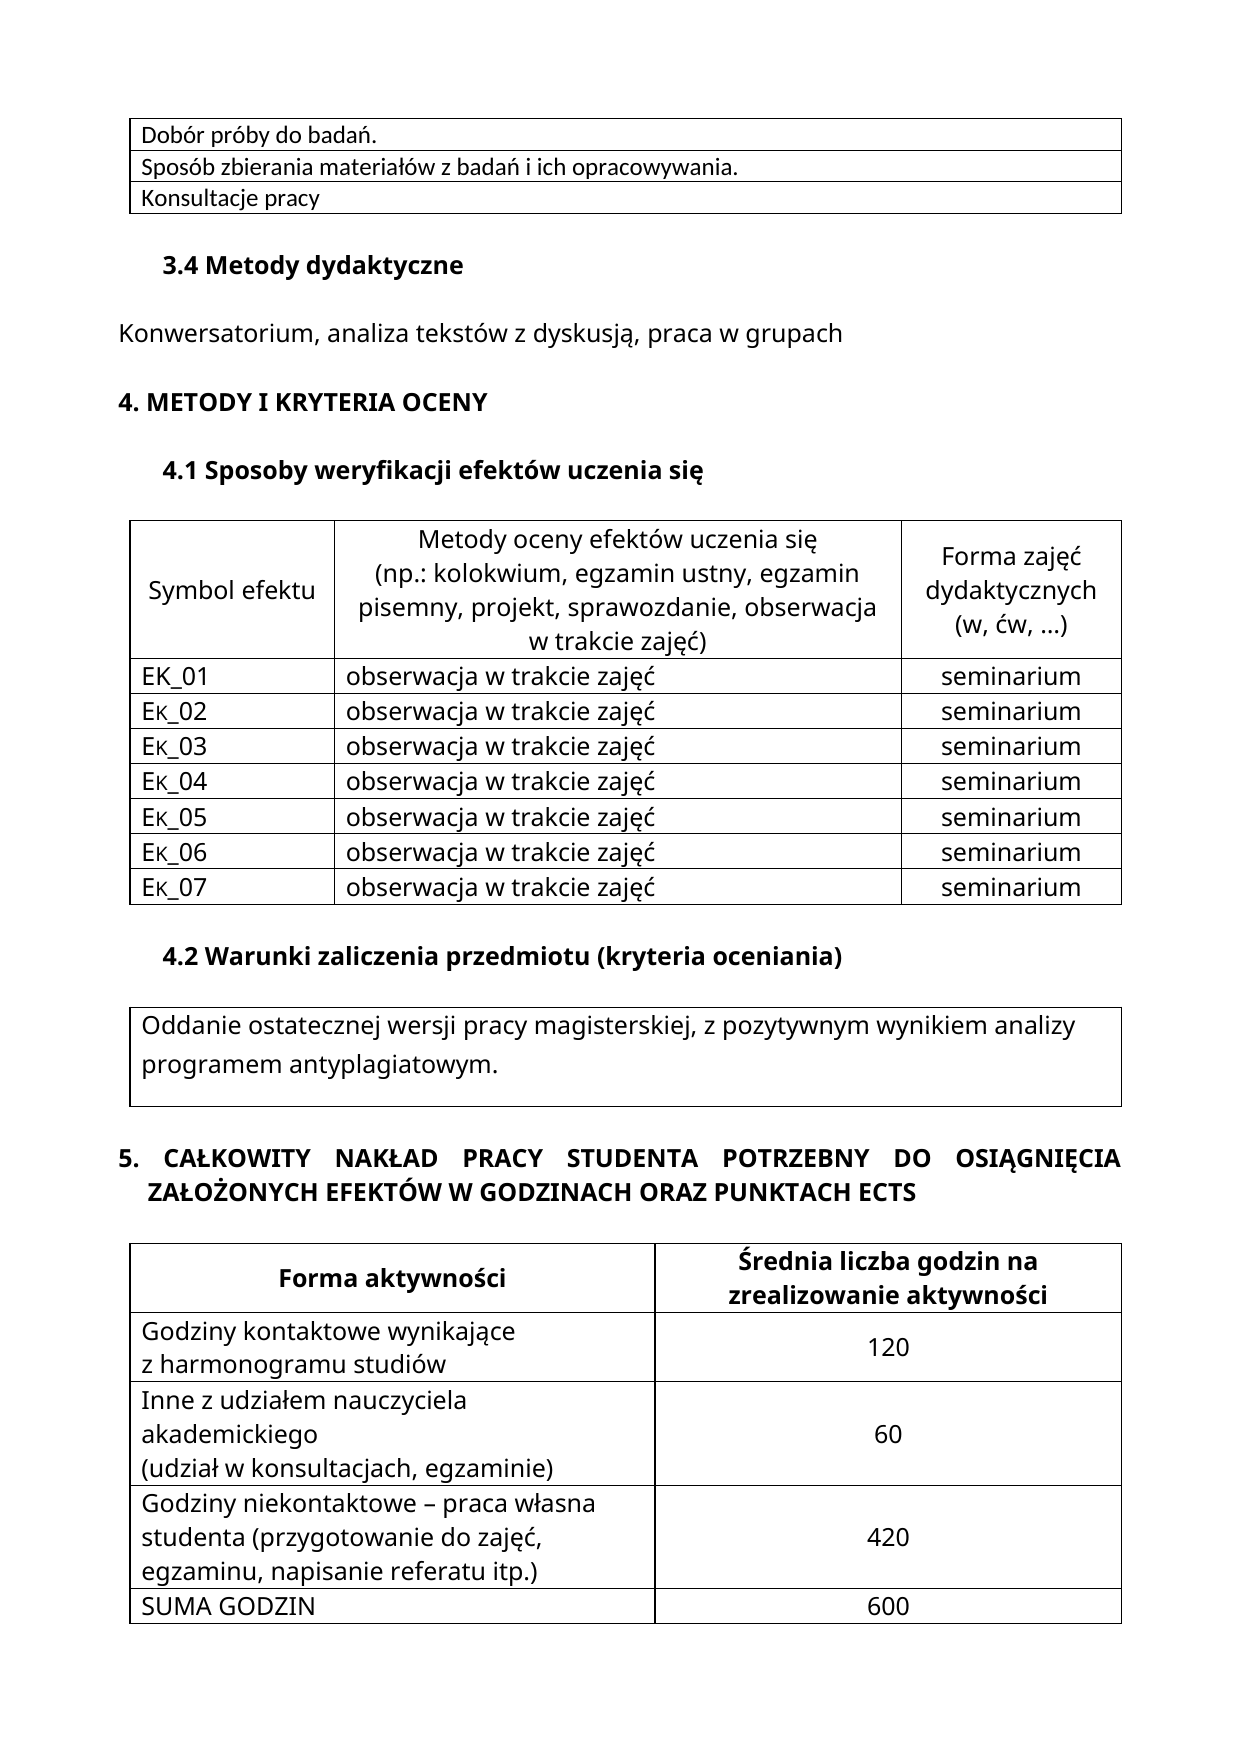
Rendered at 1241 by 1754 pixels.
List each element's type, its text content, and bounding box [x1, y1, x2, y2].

table_cell Inne z udziałem nauczyciela akademickiego (udział w konsultacjach, egzaminie) [131, 1382, 654, 1484]
table_cell Ek_07 [131, 869, 334, 903]
table_header Średnia liczba godzin na zrealizowanie aktywności [656, 1244, 1121, 1312]
table_cell Konsultacje pracy [131, 182, 1121, 213]
table_cell seminarium [902, 764, 1121, 798]
text 5. CAŁKOWITY NAKŁAD PRACY STUDENTA POTRZEBNY DO OSIĄGNIĘCIA ZAŁOŻONYCH EFEKTÓW W GODZINACH ORAZ PUNKTACH ECTS [118, 1141, 1122, 1209]
table_cell seminarium [902, 834, 1121, 868]
table_cell Ek_04 [131, 764, 334, 798]
table_cell EK_01 [131, 659, 334, 693]
table_cell 60 [656, 1382, 1121, 1484]
table_cell 420 [656, 1486, 1121, 1588]
table_cell obserwacja w trakcie zajęć [335, 659, 901, 693]
table_cell obserwacja w trakcie zajęć [335, 799, 901, 833]
text 4. METODY I KRYTERIA OCENY [118, 384, 1122, 418]
table_cell seminarium [902, 799, 1121, 833]
table_cell seminarium [902, 729, 1121, 763]
table_cell seminarium [902, 869, 1121, 903]
table_cell seminarium [902, 659, 1121, 693]
text 4.1 Sposoby weryfikacji efektów uczenia się [162, 452, 1122, 486]
text 4.2 Warunki zaliczenia przedmiotu (kryteria oceniania) [162, 938, 1122, 973]
table_cell 600 [656, 1589, 1121, 1623]
table_cell Dobór próby do badań. [131, 119, 1121, 150]
table_cell Ek_02 [131, 694, 334, 728]
table_header Metody oceny efektów uczenia się (np.: kolokwium, egzamin ustny, egzamin pisemny, projekt, sprawozdanie, obserwacja w trakcie zajęć) [335, 521, 901, 658]
table_cell 120 [656, 1313, 1121, 1381]
table_cell Godziny niekontaktowe – praca własna studenta (przygotowanie do zajęć, egzaminu, napisanie referatu itp.) [131, 1486, 654, 1588]
table_cell obserwacja w trakcie zajęć [335, 694, 901, 728]
table_cell Godziny kontaktowe wynikające z harmonogramu studiów [131, 1313, 654, 1381]
table_cell obserwacja w trakcie zajęć [335, 834, 901, 868]
table_header Forma aktywności [131, 1244, 654, 1312]
table_cell Sposób zbierania materiałów z badań i ich opracowywania. [131, 151, 1121, 181]
text 3.4 Metody dydaktyczne [162, 248, 1122, 282]
table_header Symbol efektu [131, 521, 334, 658]
table_cell seminarium [902, 694, 1121, 728]
table_header Forma zajęć dydaktycznych (w, ćw, …) [902, 521, 1121, 658]
table_cell obserwacja w trakcie zajęć [335, 869, 901, 903]
table_cell obserwacja w trakcie zajęć [335, 764, 901, 798]
table_cell Ek_06 [131, 834, 334, 868]
table_cell Ek_03 [131, 729, 334, 763]
table_cell obserwacja w trakcie zajęć [335, 729, 901, 763]
table_header Oddanie ostatecznej wersji pracy magisterskiej, z pozytywnym wynikiem analizy programem antyplagiatowym. [131, 1008, 1121, 1106]
table_cell Ek_05 [131, 799, 334, 833]
text Konwersatorium, analiza tekstów z dyskusją, praca w grupach [118, 316, 1122, 350]
table_cell SUMA GODZIN [131, 1589, 654, 1623]
